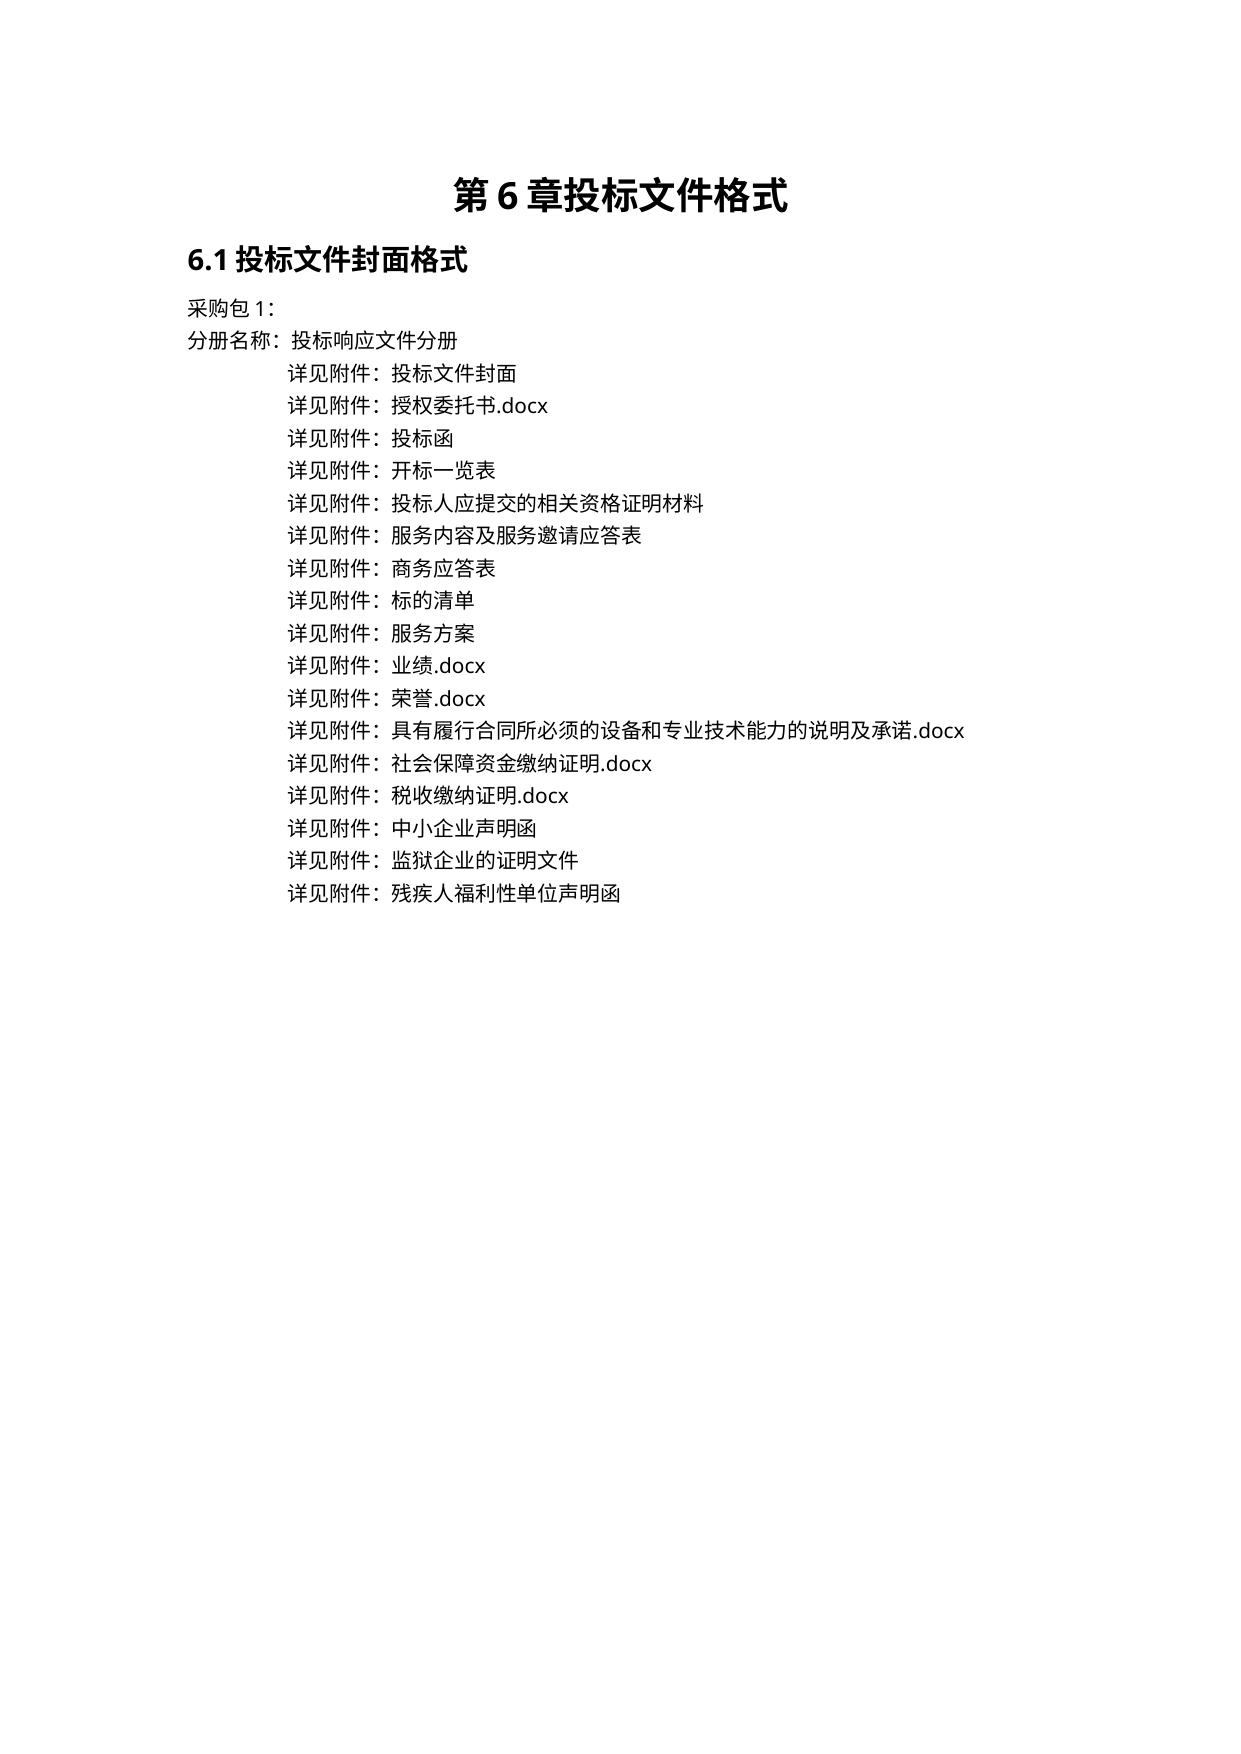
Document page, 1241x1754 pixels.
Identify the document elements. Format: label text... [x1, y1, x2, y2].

text 详见附件：荣誉.docx [187, 682, 1053, 714]
text 详见附件：社会保障资金缴纳证明.docx [187, 747, 1053, 779]
text 采购包1： [187, 292, 1053, 324]
text 详见附件：服务方案 [187, 617, 1053, 649]
text 详见附件：监狱企业的证明文件 [187, 844, 1053, 877]
text 详见附件：服务内容及服务邀请应答表 [187, 519, 1053, 552]
text 详见附件：中小企业声明函 [187, 812, 1053, 844]
text 详见附件：开标一览表 [187, 454, 1053, 487]
text 详见附件：标的清单 [187, 584, 1053, 617]
text 详见附件：商务应答表 [187, 552, 1053, 584]
text 详见附件：业绩.docx [187, 649, 1053, 682]
text 详见附件：具有履行合同所必须的设备和专业技术能力的说明及承诺.docx [187, 714, 1053, 747]
text 6.1投标文件封面格式 [187, 227, 1053, 292]
text 详见附件：投标人应提交的相关资格证明材料 [187, 487, 1053, 519]
text 详见附件：投标函 [187, 422, 1053, 454]
text 详见附件：授权委托书.docx [187, 389, 1053, 422]
text 分册名称：投标响应文件分册 [187, 324, 1053, 357]
text 详见附件：投标文件封面 [187, 357, 1053, 389]
text 第6章投标文件格式 [187, 162, 1053, 227]
text 详见附件：残疾人福利性单位声明函 [187, 877, 1053, 909]
text 详见附件：税收缴纳证明.docx [187, 779, 1053, 812]
